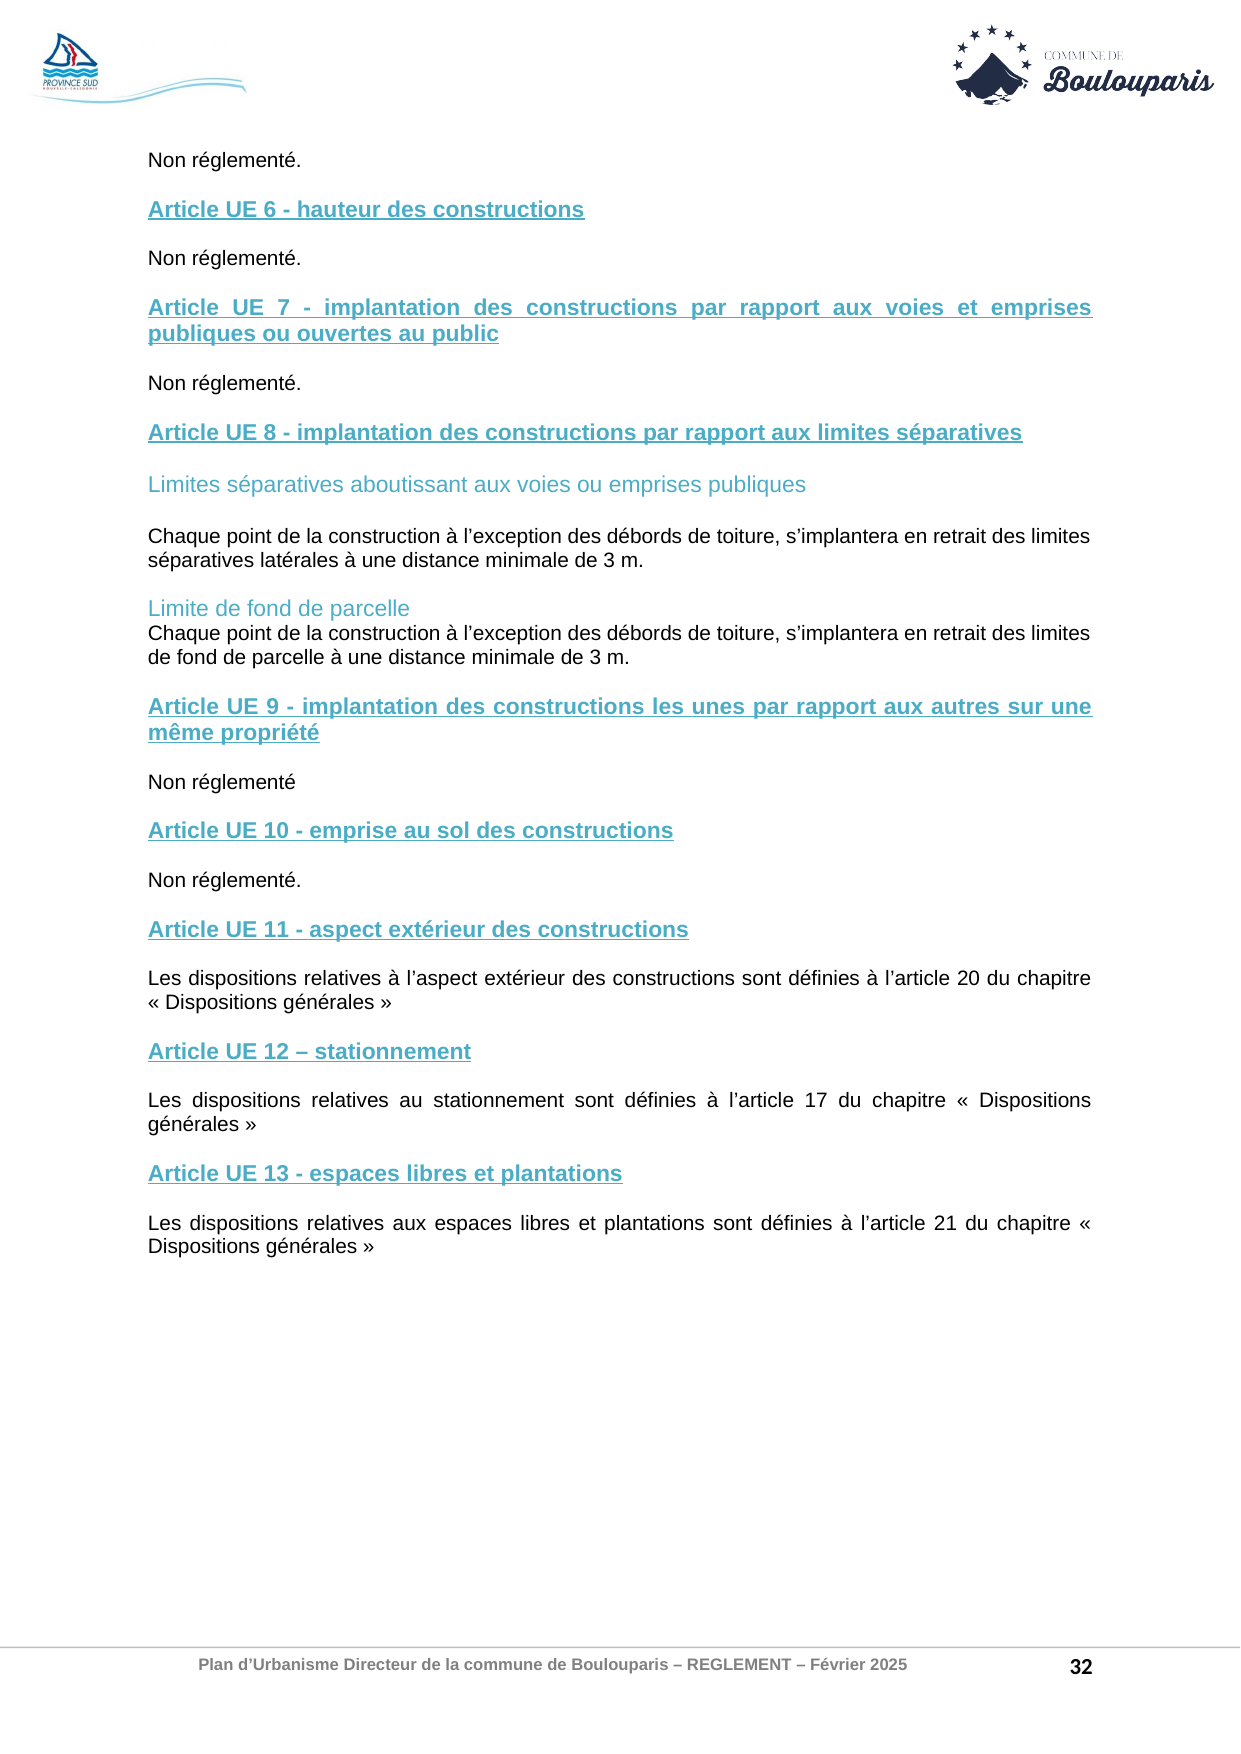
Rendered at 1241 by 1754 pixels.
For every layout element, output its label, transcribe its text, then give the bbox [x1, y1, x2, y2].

text Chaque point de la construction à l’exception des débords de toiture, s’implantera en retrait des limites séparatives latérales à une distance minimale de 3 m. [148, 524, 1092, 572]
text Limite de fond de parcelle [148, 595, 1092, 621]
text Non réglementé. [148, 246, 1092, 270]
text Non réglementé. [148, 371, 1092, 394]
text Article UE 9 - implantation des constructions les unes par rapport aux autres sur une même propriété [148, 717, 1092, 746]
text Article UE 6 - hauteur des constructions [148, 196, 1092, 222]
text Les dispositions relatives à l’aspect extérieur des constructions sont définies à l’article 20 du chapitre « Dispositions générales » [148, 966, 1092, 1014]
text Article UE 9 - implantation des constructions les unes par rapport aux autres sur une même propriété [148, 693, 1092, 716]
picture [27, 21, 250, 116]
text Les dispositions relatives au stationnement sont définies à l’article 17 du chapitre « Dispositions générales » [148, 1088, 1092, 1136]
text Article UE 11 - aspect extérieur des constructions [148, 916, 1092, 942]
text Article UE 7 - implantation des constructions par rapport aux voies et emprises publiques ou ouvertes au public [148, 294, 1092, 317]
text Non réglementé [148, 769, 1092, 793]
text Chaque point de la construction à l’exception des débords de toiture, s’implantera en retrait des limites de fond de parcelle à une distance minimale de 3 m. [148, 621, 1092, 669]
text Article UE 13 - espaces libres et plantations [148, 1160, 1092, 1186]
text Article UE 8 - implantation des constructions par rapport aux limites séparatives [148, 418, 1092, 445]
text Non réglementé. [148, 868, 1092, 892]
picture [947, 18, 1222, 110]
text Article UE 12 – stationnement [148, 1038, 1092, 1064]
text Article UE 10 - emprise au sol des constructions [148, 817, 1092, 844]
text Non réglementé. [148, 148, 1092, 172]
text Les dispositions relatives aux espaces libres et plantations sont définies à l’article 21 du chapitre « Dispositions générales » [148, 1210, 1092, 1258]
text Limites séparatives aboutissant aux voies ou emprises publiques [148, 471, 1092, 497]
text Article UE 7 - implantation des constructions par rapport aux voies et emprises publiques ou ouvertes au public [148, 318, 1092, 347]
